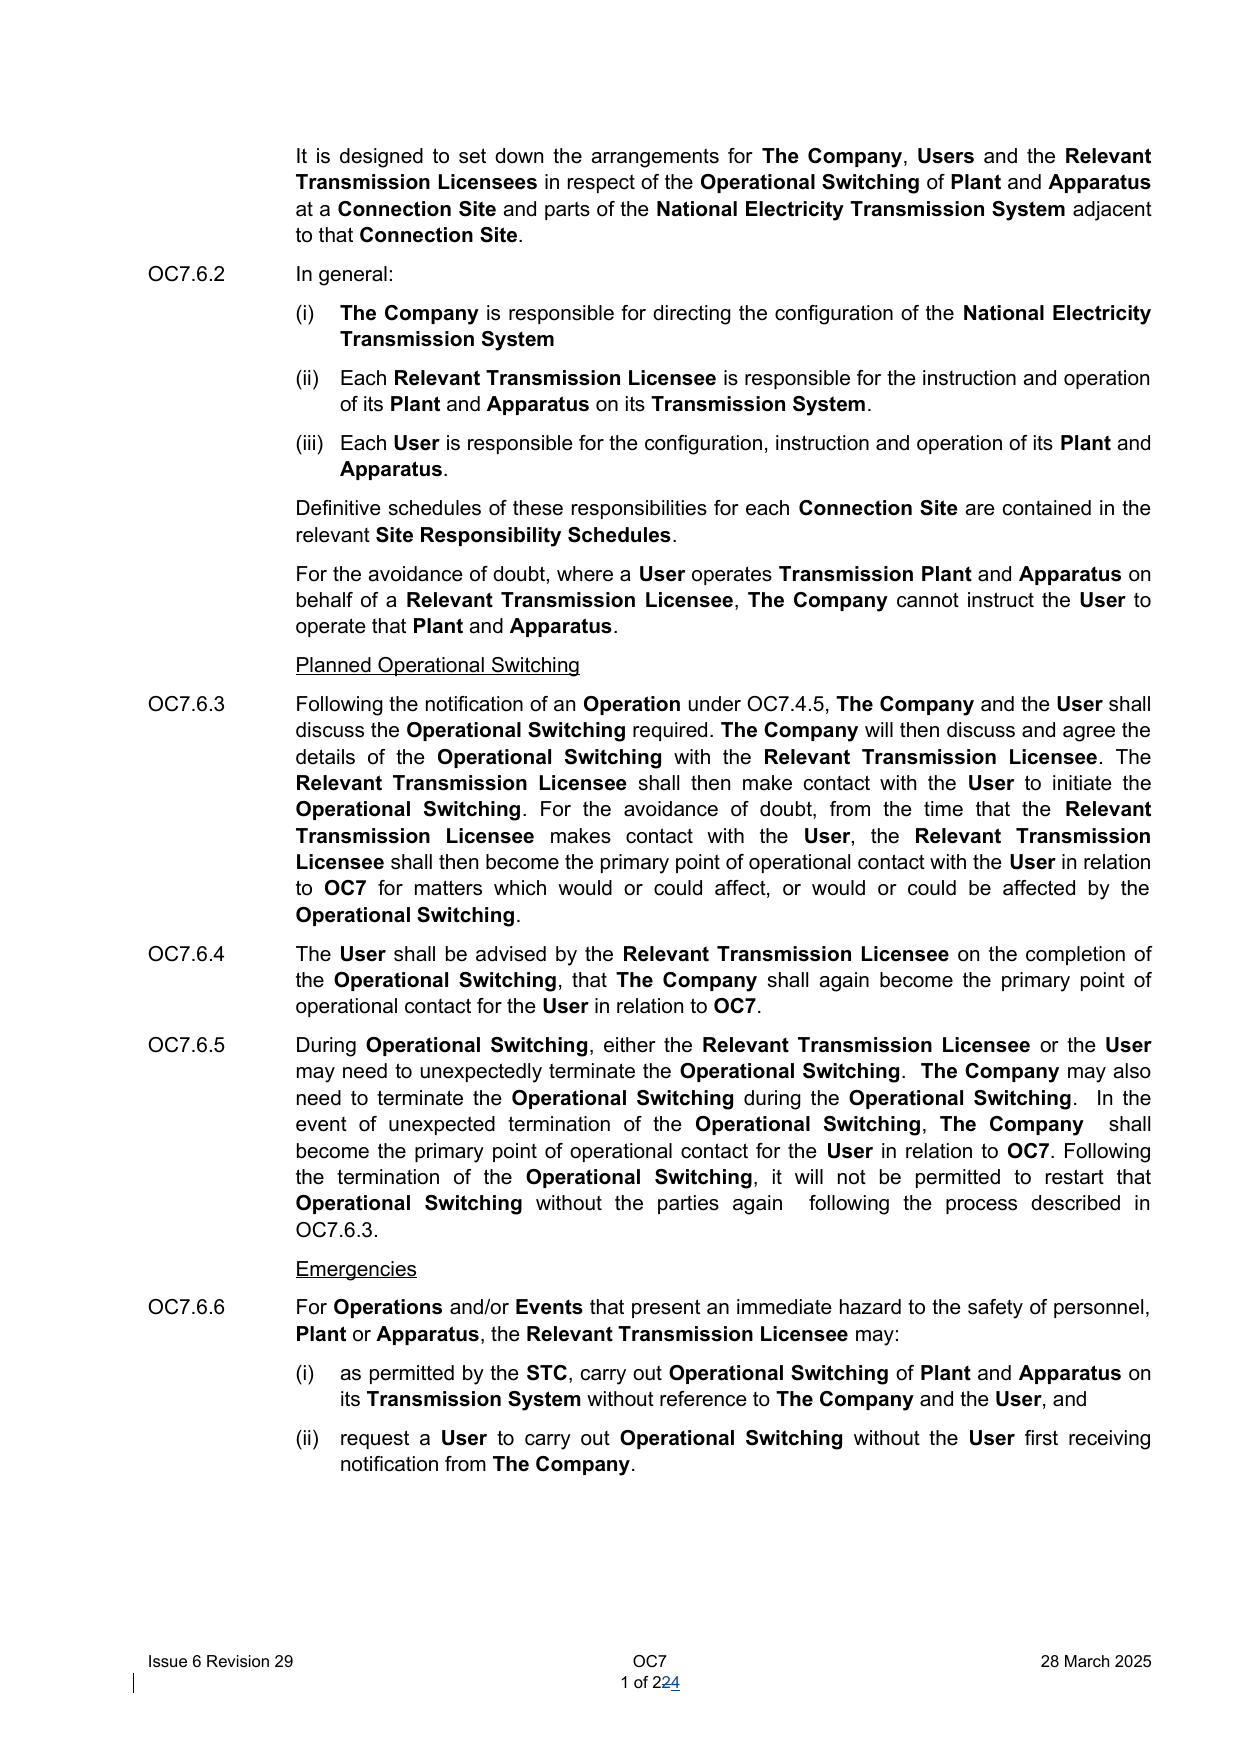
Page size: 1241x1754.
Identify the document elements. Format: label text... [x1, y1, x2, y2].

text It is designed to set down the arrangements for The Company, Users and the Relevant Transmission Licensees in respect of the Operational Switching of Plant and Apparatus at a Connection Site and parts of the National Electricity Transmission System adjacent to that Connection Site. [148, 144, 1152, 247]
text (i) The Company is responsible for directing the configuration of the National Electricity Transmission System [295, 301, 1152, 351]
text OC7.6.4 The User shall be advised by the Relevant Transmission Licensee on the completion of the Operational Switching, that The Company shall again become the primary point of operational contact for the User in relation to OC7. [148, 941, 1152, 1018]
text Definitive schedules of these responsibilities for each Connection Site are contained in the relevant Site Responsibility Schedules. [148, 496, 1152, 546]
text (i) as permitted by the STC, carry out Operational Switching of Plant and Apparatus on its Transmission System without reference to The Company and the User, and [295, 1360, 1152, 1411]
text OC7.6.3 Following the notification of an Operation under OC7.4.5, The Company and the User shall discuss the Operational Switching required. The Company will then discuss and agree the details of the Operational Switching with the Relevant Transmission Licensee. The Relevant Transmission Licensee shall then make contact with the User to initiate the Operational Switching. For the avoidance of doubt, from the time that the Relevant Transmission Licensee makes contact with the User, the Relevant Transmission Licensee shall then become the primary point of operational contact with the User in relation to OC7 for matters which would or could affect, or would or could be affected by the Operational Switching. [148, 692, 1152, 927]
text (iii) Each User is responsible for the configuration, instruction and operation of its Plant and Apparatus. [295, 431, 1152, 481]
text OC7.6.5 During Operational Switching, either the Relevant Transmission Licensee or the User may need to unexpectedly terminate the Operational Switching. The Company may also need to terminate the Operational Switching during the Operational Switching. In the event of unexpected termination of the Operational Switching, The Company shall become the primary point of operational contact for the User in relation to OC7. Following the termination of the Operational Switching, it will not be permitted to restart that Operational Switching without the parties again following the process described in OC7.6.3. [148, 1033, 1152, 1241]
text OC7.6.2 In general: [148, 262, 1152, 286]
text Planned Operational Switching [148, 653, 1152, 677]
text (ii) Each Relevant Transmission Licensee is responsible for the instruction and operation of its Plant and Apparatus on its Transmission System. [295, 366, 1152, 416]
text For the avoidance of doubt, where a User operates Transmission Plant and Apparatus on behalf of a Relevant Transmission Licensee, The Company cannot instruct the User to operate that Plant and Apparatus. [148, 561, 1152, 638]
text (ii) request a User to carry out Operational Switching without the User first receiving notification from The Company. [295, 1426, 1152, 1476]
text Emergencies [148, 1256, 1152, 1280]
text OC7.6.6 For Operations and/or Events that present an immediate hazard to the safety of personnel, Plant or Apparatus, the Relevant Transmission Licensee may: [148, 1295, 1152, 1346]
